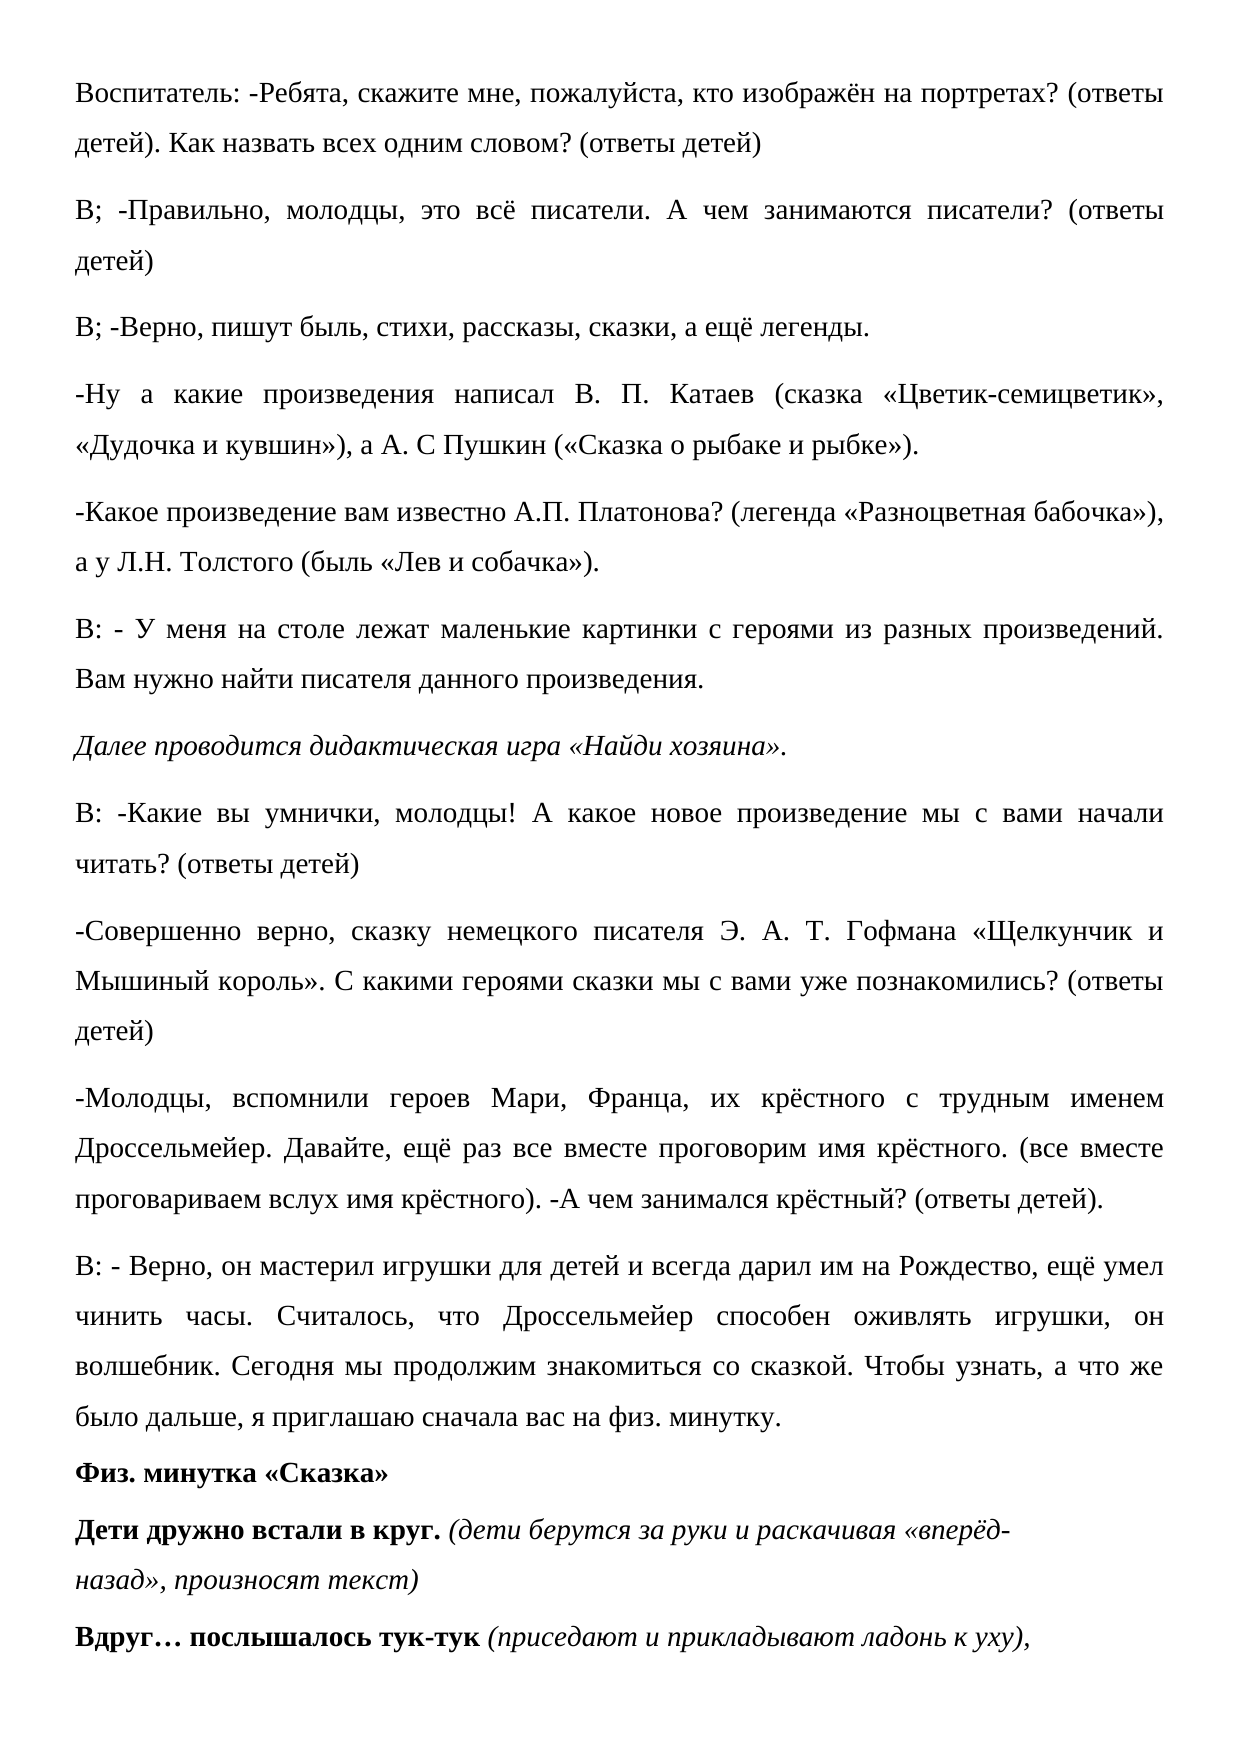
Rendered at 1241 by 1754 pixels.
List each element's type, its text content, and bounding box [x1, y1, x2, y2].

text В; -Правильно, молодцы, это всё писатели. А чем занимаются писатели? (ответы детей) [75, 192, 1165, 276]
text -Совершенно верно, сказку немецкого писателя Э. А. Т. Гофмана «Щелкунчик и Мышиный король». С какими героями сказки мы с вами уже познакомились? (ответы детей) [75, 913, 1165, 1047]
text -Какое произведение вам известно А.П. Платонова? (легенда «Разноцветная бабочка»), а у Л.Н. Толстого (быль «Лев и собачка»). [75, 494, 1165, 578]
text В: - У меня на столе лежат маленькие картинки с героями из разных произведений. Вам нужно найти писателя данного произведения. [75, 611, 1165, 695]
text В: -Какие вы умнички, молодцы! А какое новое произведение мы с вами начали читать? (ответы детей) [75, 795, 1165, 879]
text Дети дружно встали в круг. (дети берутся за руки и раскачивая «вперёд- назад», произносят текст) [75, 1512, 1165, 1596]
text Вдруг… послышалось тук-тук (приседают и прикладывают ладонь к уху), [75, 1619, 1165, 1652]
text -Ну а какие произведения написал В. П. Катаев (сказка «Цветик-семицветик», «Дудочка и кувшин»), а А. С Пушкин («Сказка о рыбаке и рыбке»). [75, 377, 1165, 460]
text Физ. минутка «Сказка» [75, 1455, 1165, 1489]
text -Молодцы, вспомнили героев Мари, Франца, их крёстного с трудным именем Дроссельмейер. Давайте, ещё раз все вместе проговорим имя крёстного. (все вместе проговариваем вслух имя крёстного). -А чем занимался крёстный? (ответы детей). [75, 1080, 1165, 1214]
text В: - Верно, он мастерил игрушки для детей и всегда дарил им на Рождество, ещё умел чинить часы. Считалось, что Дроссельмейер способен оживлять игрушки, он волшебник. Сегодня мы продолжим знакомиться со сказкой. Чтобы узнать, а что же было дальше, я приглашаю сначала вас на физ. минутку. [75, 1248, 1165, 1432]
text Воспитатель: -Ребята, скажите мне, пожалуйста, кто изображён на портретах? (ответы детей). Как назвать всех одним словом? (ответы детей) [75, 75, 1165, 159]
text Далее проводится дидактическая игра «Найди хозяина». [75, 728, 1165, 762]
text В; -Верно, пишут быль, стихи, рассказы, сказки, а ещё легенды. [75, 309, 1165, 343]
